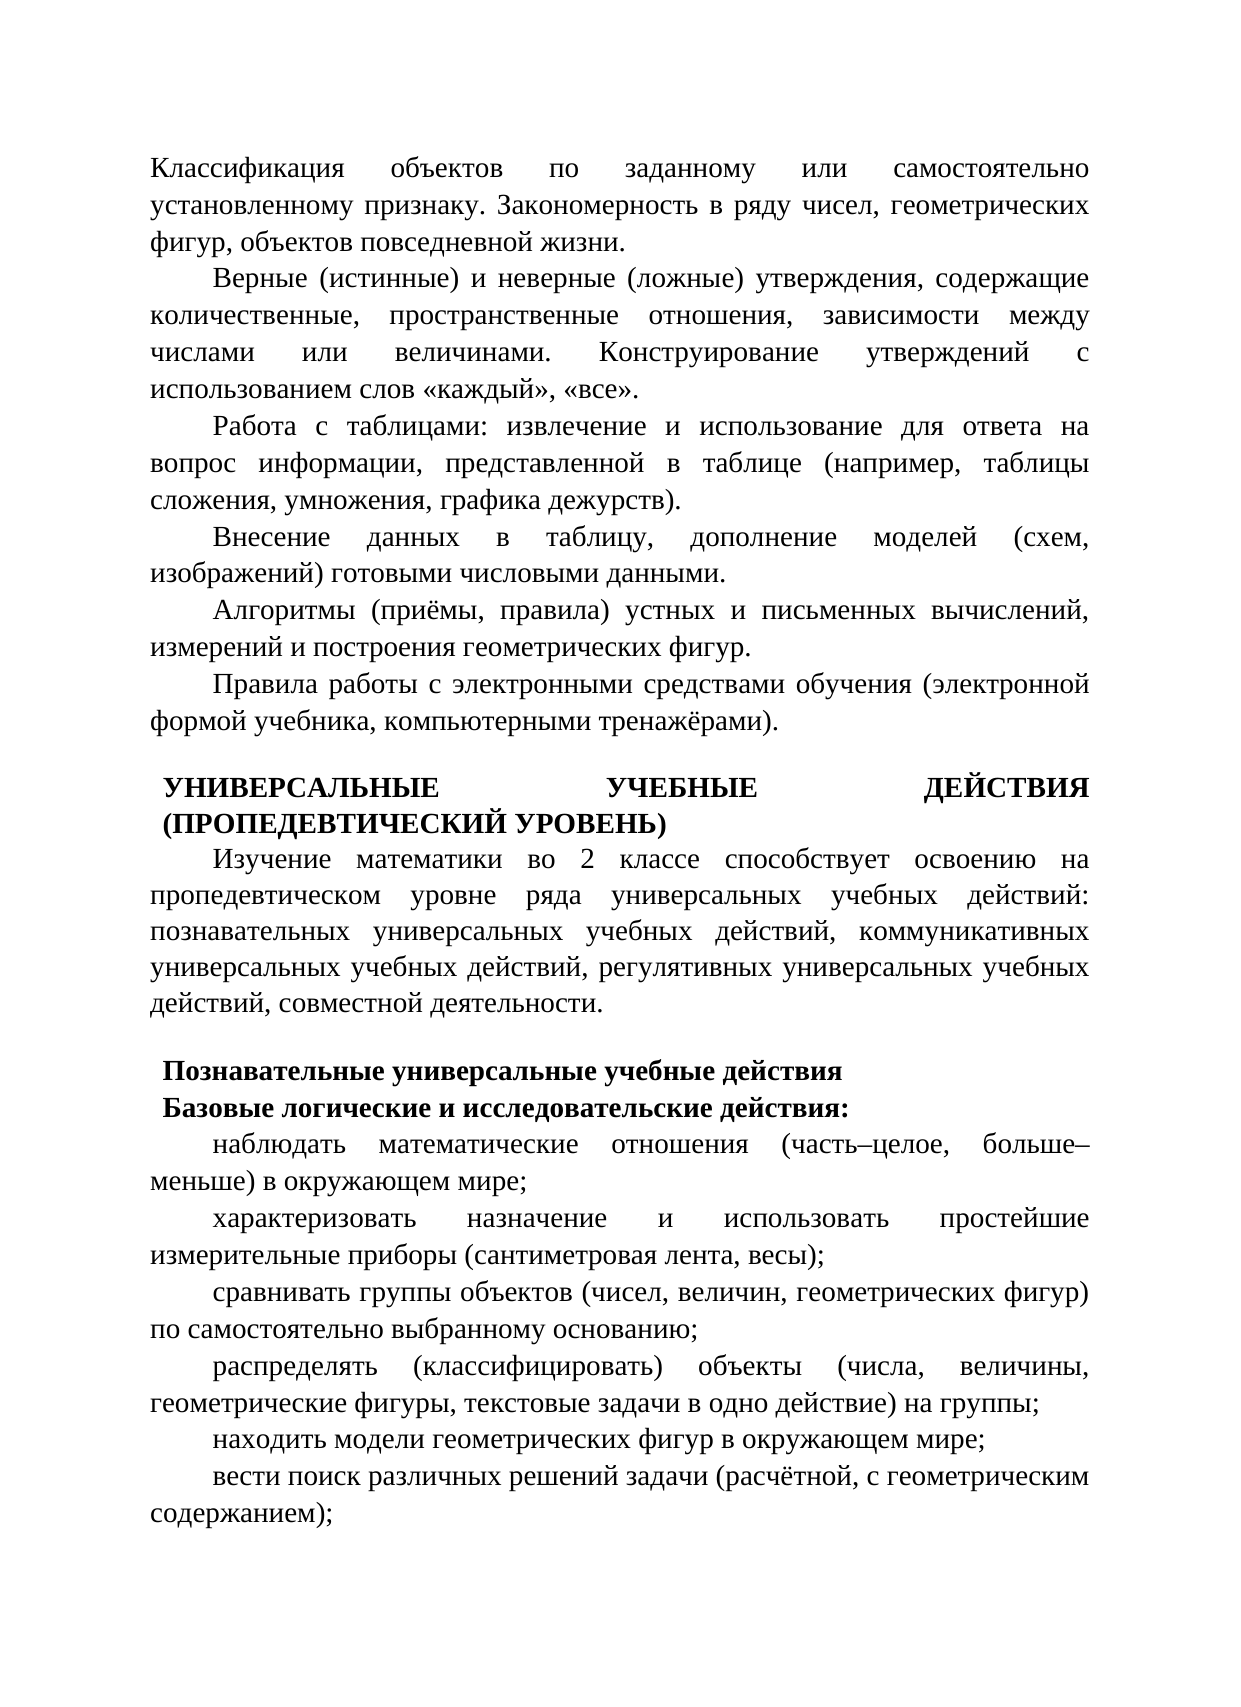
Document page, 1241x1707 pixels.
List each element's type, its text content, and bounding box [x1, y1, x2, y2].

text характеризовать назначение и использовать простейшие измерительные приборы (сантиметровая лента, весы); [150, 1200, 1090, 1271]
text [150, 150, 1090, 257]
text Изучение математики во 2 классе способствует освоению на пропедевтическом уровне ряда универсальных учебных действий: познавательных универсальных учебных действий, коммуникативных универсальных учебных действий, регулятивных универсальных учебных действий, совместной деятельности. [150, 842, 1090, 1018]
text наблюдать математические отношения (часть–целое, больше–меньше) в окружающем мире; [150, 1127, 1090, 1197]
text Познавательные универсальные учебные действия [162, 1053, 1090, 1086]
text находить модели геометрических фигур в окружающем мире; [150, 1422, 1090, 1455]
text Базовые логические и исследовательские действия: [162, 1090, 1090, 1123]
text Правила работы с электронными средствами обучения (электронной формой учебника, компьютерными тренажёрами). [150, 666, 1090, 737]
text Верные (истинные) и неверные (ложные) утверждения, содержащие количественные, пространственные отношения, зависимости между числами или величинами. Конструирование утверждений с использованием слов «каждый», «все». [150, 261, 1090, 405]
text Алгоритмы (приёмы, правила) устных и письменных вычислений, измерений и построения геометрических фигур. [150, 592, 1090, 663]
text Работа с таблицами: извлечение и использование для ответа на вопрос информации, представленной в таблице (например, таблицы сложения, умножения, графика дежурств). [150, 408, 1090, 515]
text УНИВЕРСАЛЬНЫЕ УЧЕБНЫЕ ДЕЙСТВИЯ (ПРОПЕДЕВТИЧЕСКИЙ УРОВЕНЬ) [162, 770, 1090, 839]
text распределять (классифицировать) объекты (числа, величины, геометрические фигуры, текстовые задачи в одно действие) на группы; [150, 1348, 1090, 1418]
text сравнивать группы объектов (чисел, величин, геометрических фигур) по самостоятельно выбранному основанию; [150, 1274, 1090, 1344]
text Внесение данных в таблицу, дополнение моделей (схем, изображений) готовыми числовыми данными. [150, 519, 1090, 589]
text вести поиск различных решений задачи (расчётной, с геометрическим содержанием); [150, 1458, 1090, 1529]
